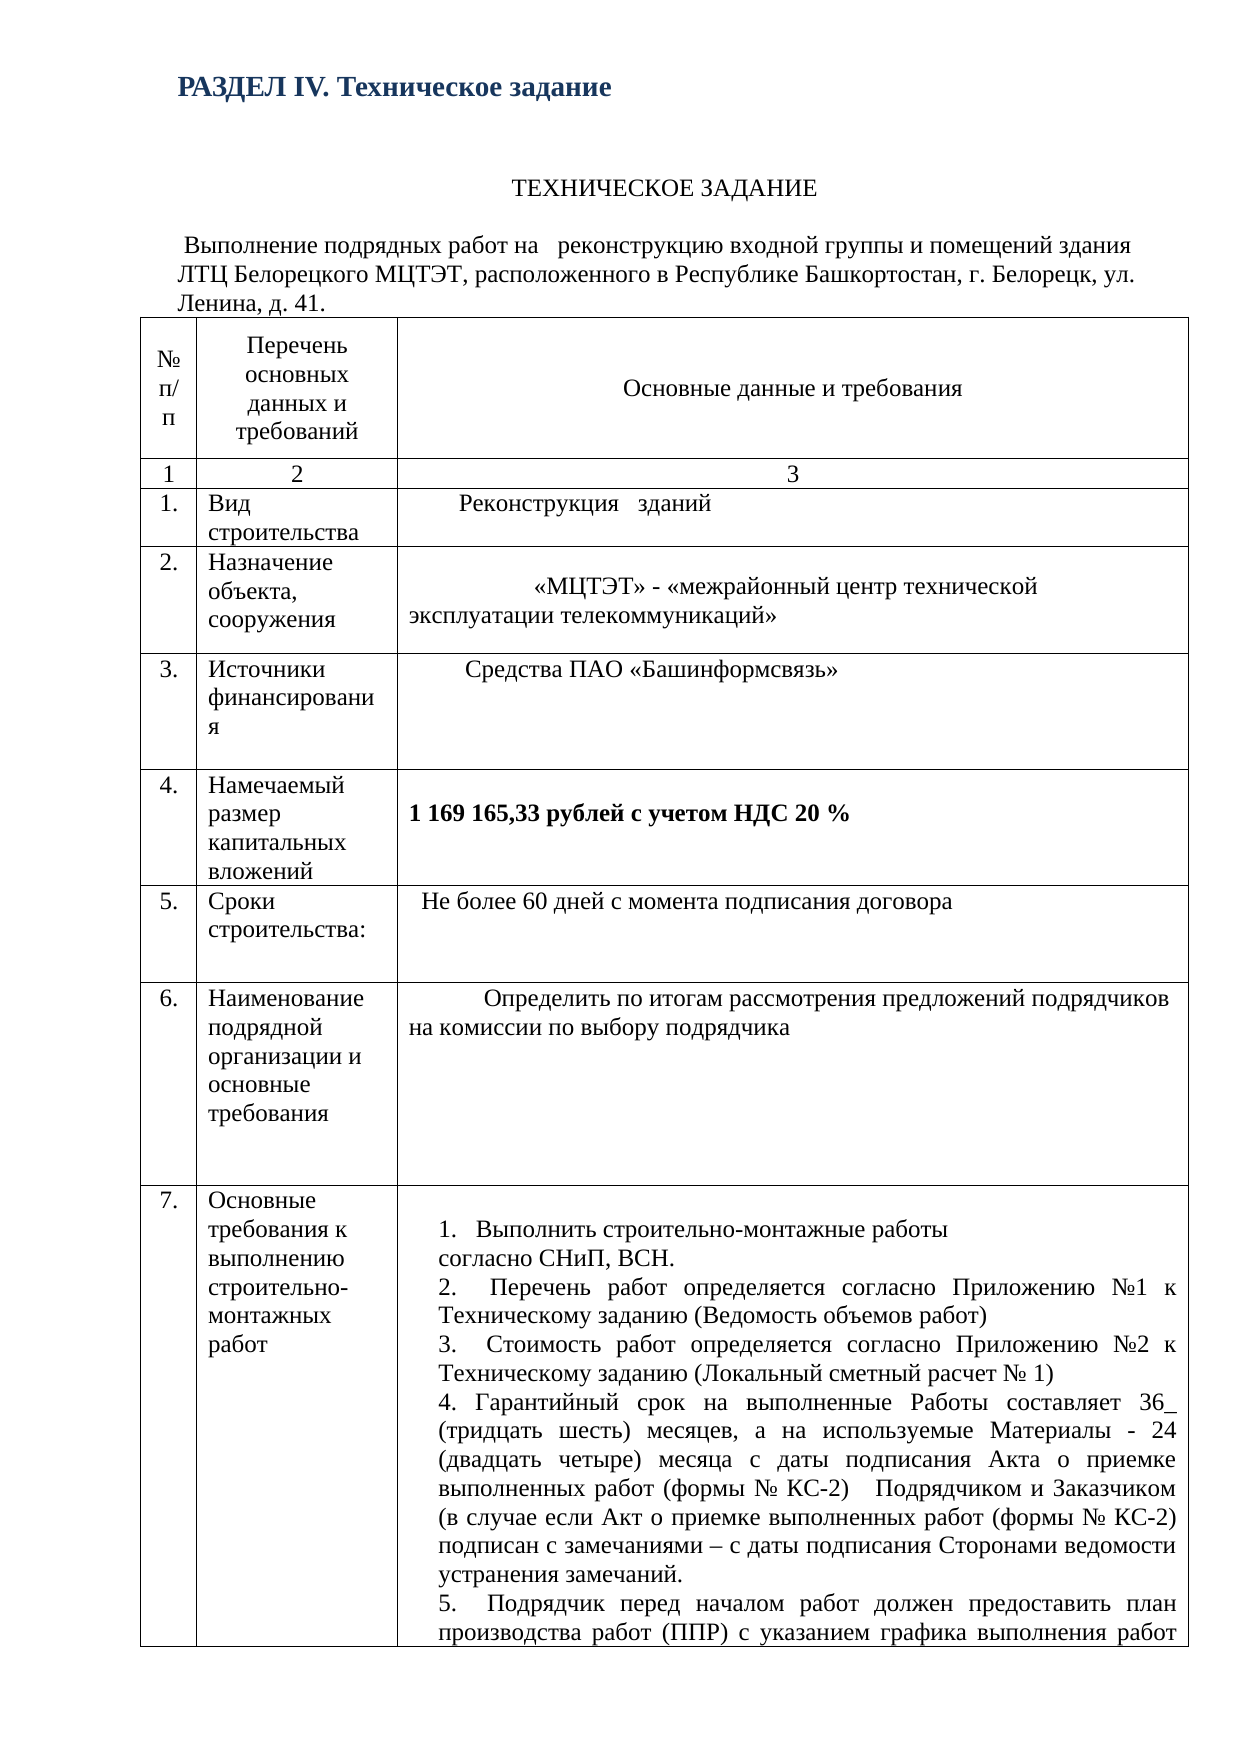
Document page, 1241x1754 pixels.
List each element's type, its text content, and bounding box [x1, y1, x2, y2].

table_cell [398, 1186, 1188, 1646]
table_cell Вид строительства [197, 489, 397, 546]
table_header Основные данные и требования [398, 318, 1188, 458]
text РАЗДЕЛ IV. Техническое задание [177, 69, 1152, 103]
table_cell Не более 60 дней с момента подписания договора [398, 886, 1188, 982]
table_cell Реконструкция зданий [398, 489, 1188, 546]
table_cell 1 169 165,33 рублей с учетом НДС 20 % [398, 770, 1188, 885]
table_cell Источники финансирования [197, 654, 397, 769]
table_cell Сроки строительства: [197, 886, 397, 982]
table_cell 6. [141, 983, 196, 1184]
table_cell 2 [197, 459, 397, 487]
table_header Перечень основных данных и требований [197, 318, 397, 458]
table_cell 3 [398, 459, 1188, 487]
table_cell 3. [141, 654, 196, 769]
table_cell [197, 1186, 397, 1646]
table_cell 1. [141, 489, 196, 546]
text ТЕХНИЧЕСКОЕ ЗАДАНИЕ [177, 173, 1152, 202]
table_cell 4. [141, 770, 196, 885]
table_cell Определить по итогам рассмотрения предложений подрядчиков на комиссии по выбору подрядчика [398, 983, 1188, 1184]
table_cell 5. [141, 886, 196, 982]
table_cell Назначение объекта, сооружения [197, 547, 397, 653]
text Выполнение подрядных работ на реконструкцию входной группы и помещений здания ЛТЦ Белорецкого МЦТЭТ, расположенного в Республике Башкортостан, г. Белорецк, ул. Ленина, д. 41. [177, 230, 1152, 317]
table_cell Средства ПАО «Башинформсвязь» [398, 654, 1188, 769]
table_cell Наименование подрядной организации и основные требования [197, 983, 397, 1184]
table_cell 1 [141, 459, 196, 487]
table_cell 2. [141, 547, 196, 653]
table_cell Намечаемый размер капитальных вложений [197, 770, 397, 885]
table_cell «МЦТЭТ» - «межрайонный центр технической эксплуатации телекоммуникаций» [398, 547, 1188, 653]
table_cell 7. [141, 1186, 196, 1646]
table_header № п/п [141, 318, 196, 458]
